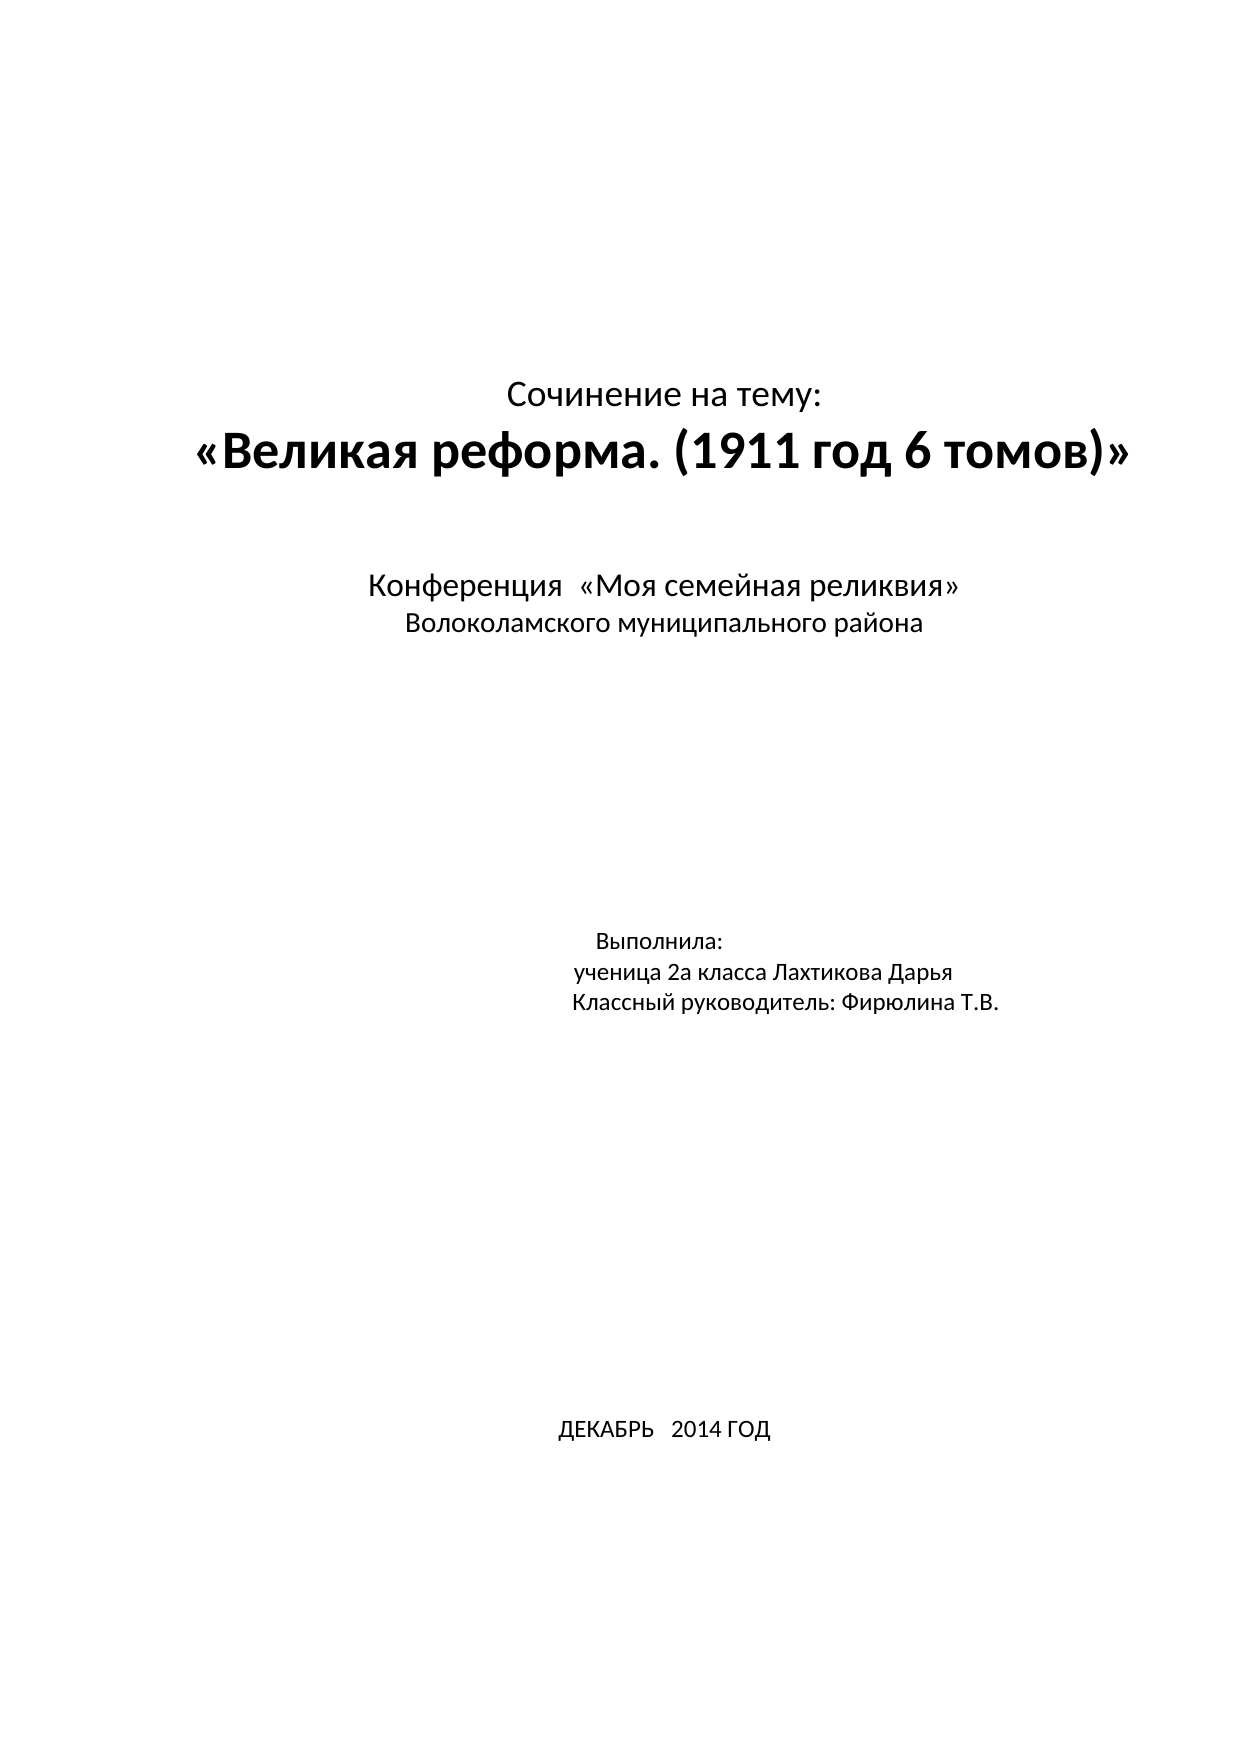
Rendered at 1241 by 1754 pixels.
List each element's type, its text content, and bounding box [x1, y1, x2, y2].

text Конференция «Моя семейная реликвия» [177, 564, 1152, 604]
text Волоколамского муниципального района [177, 604, 1152, 640]
text «Великая реформа. (1911 год 6 томов)» [177, 416, 1152, 482]
text ученица 2а класса Лахтикова Дарья [177, 956, 1152, 986]
text Выполнила: [177, 925, 1152, 956]
text ДЕКАБРЬ 2014 ГОД [177, 1413, 1152, 1444]
text Сочинение на тему: [177, 370, 1152, 416]
text Классный руководитель: Фирюлина Т.В. [177, 986, 1152, 1017]
